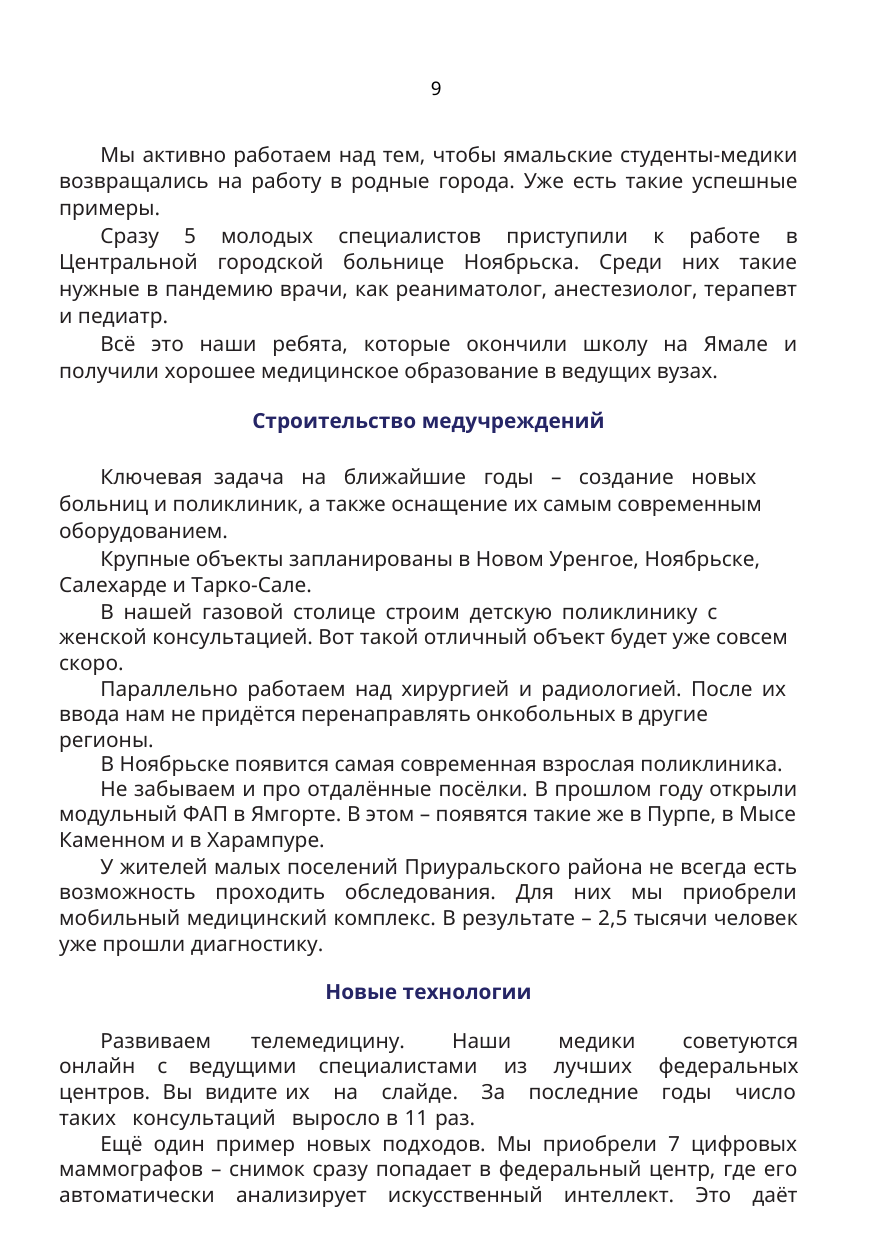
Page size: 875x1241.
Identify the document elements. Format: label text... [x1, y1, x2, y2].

text В нашей газовой столице строим детскую поликлинику с женской консультацией. Вот такой отличный объект будет уже совсем скоро. [59, 598, 800, 676]
text У жителей малых поселений Приуральского района не всегда есть возможность проходить обследования. Для них мы приобрели мобильный медицинский комплекс. В результате – 2,5 тысячи человек уже прошли диагностику. [59, 854, 798, 957]
text Параллельно работаем над хирургией и радиологией. После их ввода нам не придётся перенаправлять онкобольных в другие регионы. [59, 676, 800, 754]
text Ключевая задача на ближайшие годы – создание новых больниц и поликлиник, а также оснащение их самым современным оборудованием. [59, 463, 800, 544]
subtitle Строительство медучреждений [101, 406, 756, 434]
text Не забываем и про отдалённые посёлки. В прошлом году открыли модульный ФАП в Ямгорте. В этом – появятся такие же в Пурпе, в Мысе Каменном и в Харампуре. [59, 776, 797, 854]
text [59, 1131, 798, 1209]
text Всё это наши ребята, которые окончили школу на Ямале и получили хорошее медицинское образование в ведущих вузах. [59, 330, 797, 384]
text Крупные объекты запланированы в Новом Уренгое, Ноябрьске, Салехарде и Тарко-Сале. [59, 544, 800, 598]
text Развиваем телемедицину. Наши медики советуются онлайн с ведущими специалистами из лучших федеральных центров. Вы видите их на слайде. За последние годы число таких консультаций выросло в 11 раз. [59, 1027, 798, 1131]
text Сразу 5 молодых специалистов приступили к работе в Центральной городской больнице Ноябрьска. Среди них такие нужные в пандемию врачи, как реаниматолог, анестезиолог, терапевт и педиатр. [59, 222, 798, 330]
text Мы активно работаем над тем, чтобы ямальские студенты-медики возвращались на работу в родные города. Уже есть такие успешные примеры. [59, 141, 798, 222]
subtitle Новые технологии [276, 977, 581, 1005]
text В Ноябрьске появится самая современная взрослая поликлиника. [100, 754, 826, 776]
